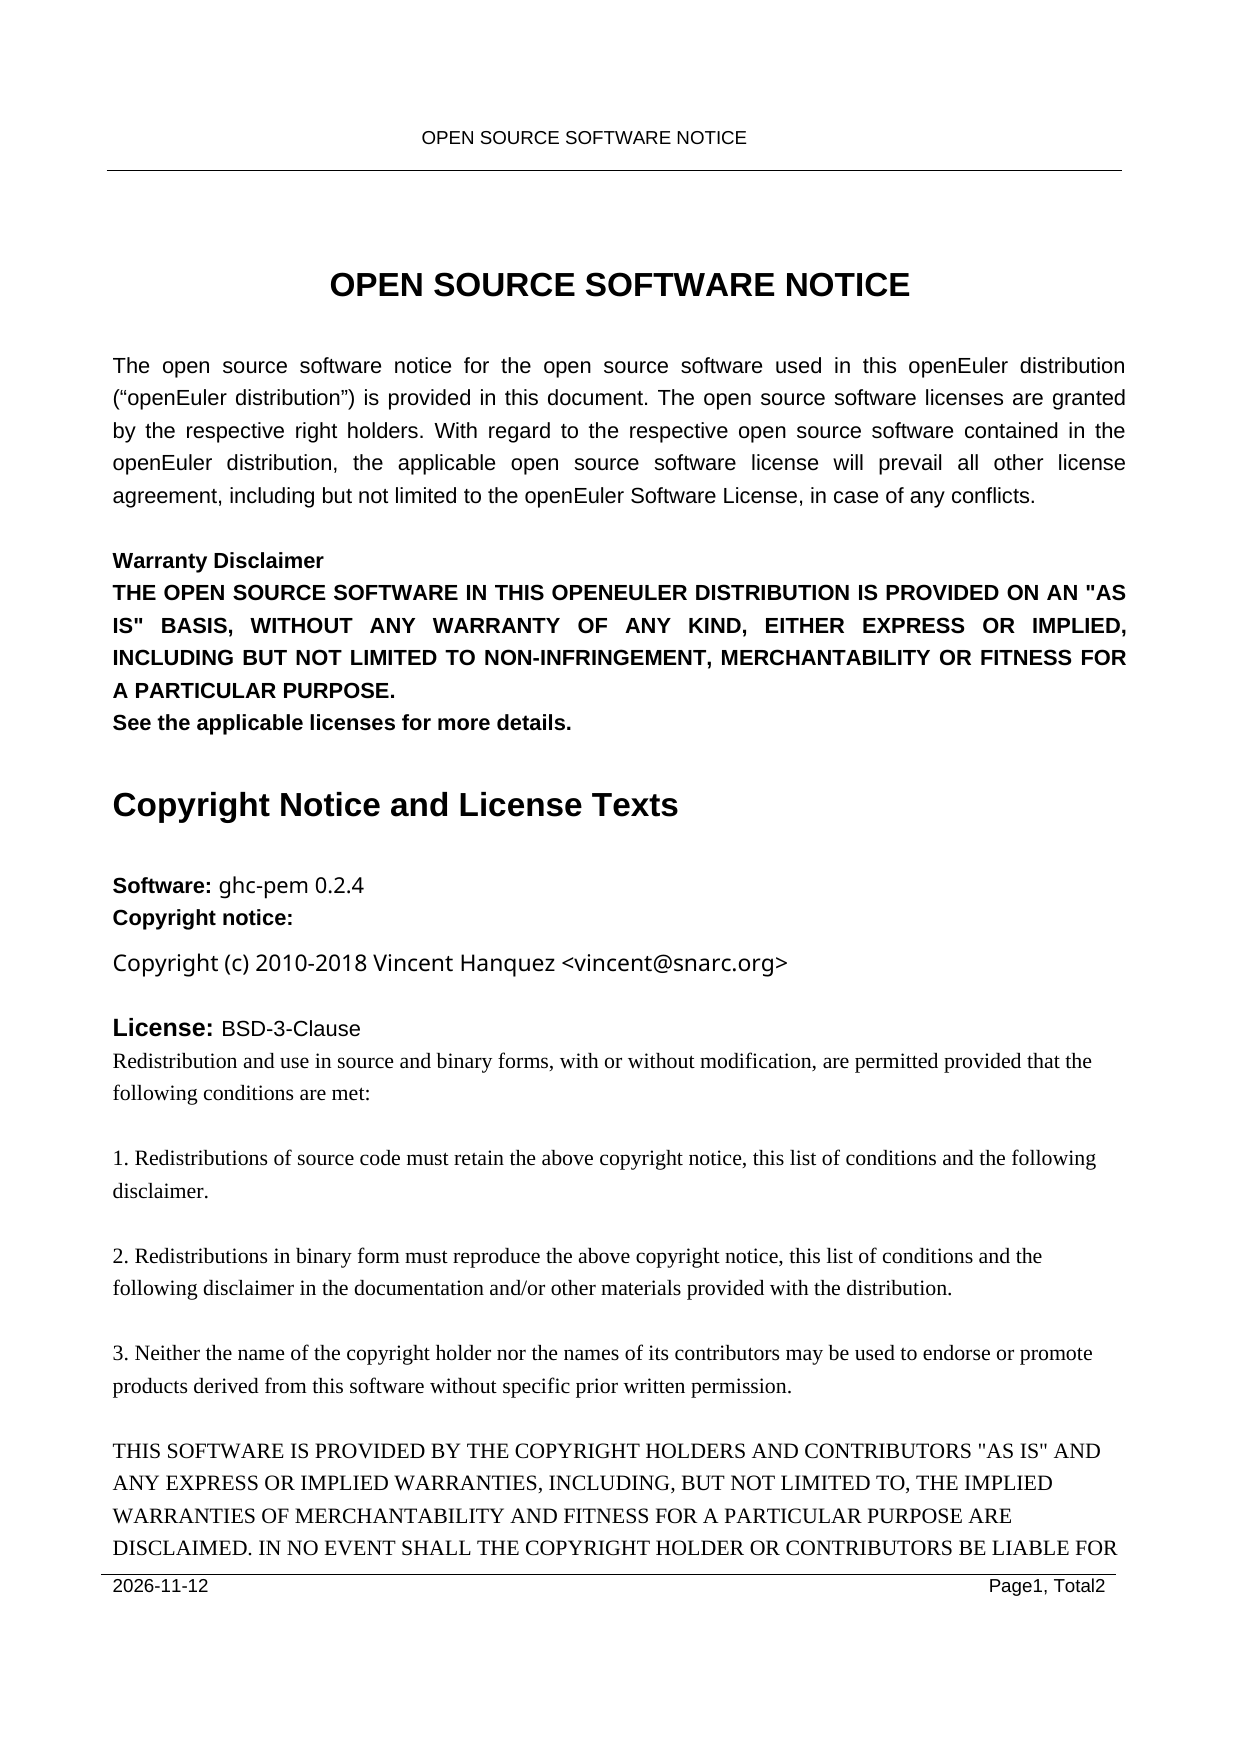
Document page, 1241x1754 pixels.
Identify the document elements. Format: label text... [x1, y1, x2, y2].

text License: BSD-3-Clause [112, 1012, 1128, 1044]
text Warranty Disclaimer [112, 544, 1128, 576]
text THE OPEN SOURCE SOFTWARE IN THIS OPENEULER DISTRIBUTION IS PROVIDED ON AN "AS IS" BASIS, WITHOUT ANY WARRANTY OF ANY KIND, EITHER EXPRESS OR IMPLIED, INCLUDING BUT NOT LIMITED TO NON-INFRINGEMENT, MERCHANTABILITY OR FITNESS FOR A PARTICULAR PURPOSE. See the applicable licenses for more details. [112, 576, 1128, 739]
text OPEN SOURCE SOFTWARE NOTICE [112, 251, 1128, 316]
text Copyright Notice and License Texts [112, 771, 1128, 836]
text Copyright (c) 2010-2018 Vincent Hanquez <vincent@snarc.org> [112, 947, 1128, 1012]
text Copyright notice: [112, 901, 1128, 934]
title Software: ghc-pem 0.2.4 [112, 869, 1128, 901]
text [112, 1044, 1128, 1564]
text The open source software notice for the open source software used in this openEuler distribution (“openEuler distribution”) is provided in this document. The open source software licenses are granted by the respective right holders. With regard to the respective open source software contained in the openEuler distribution, the applicable open source software license will prevail all other license agreement, including but not limited to the openEuler Software License, in case of any conflicts. [112, 349, 1128, 511]
